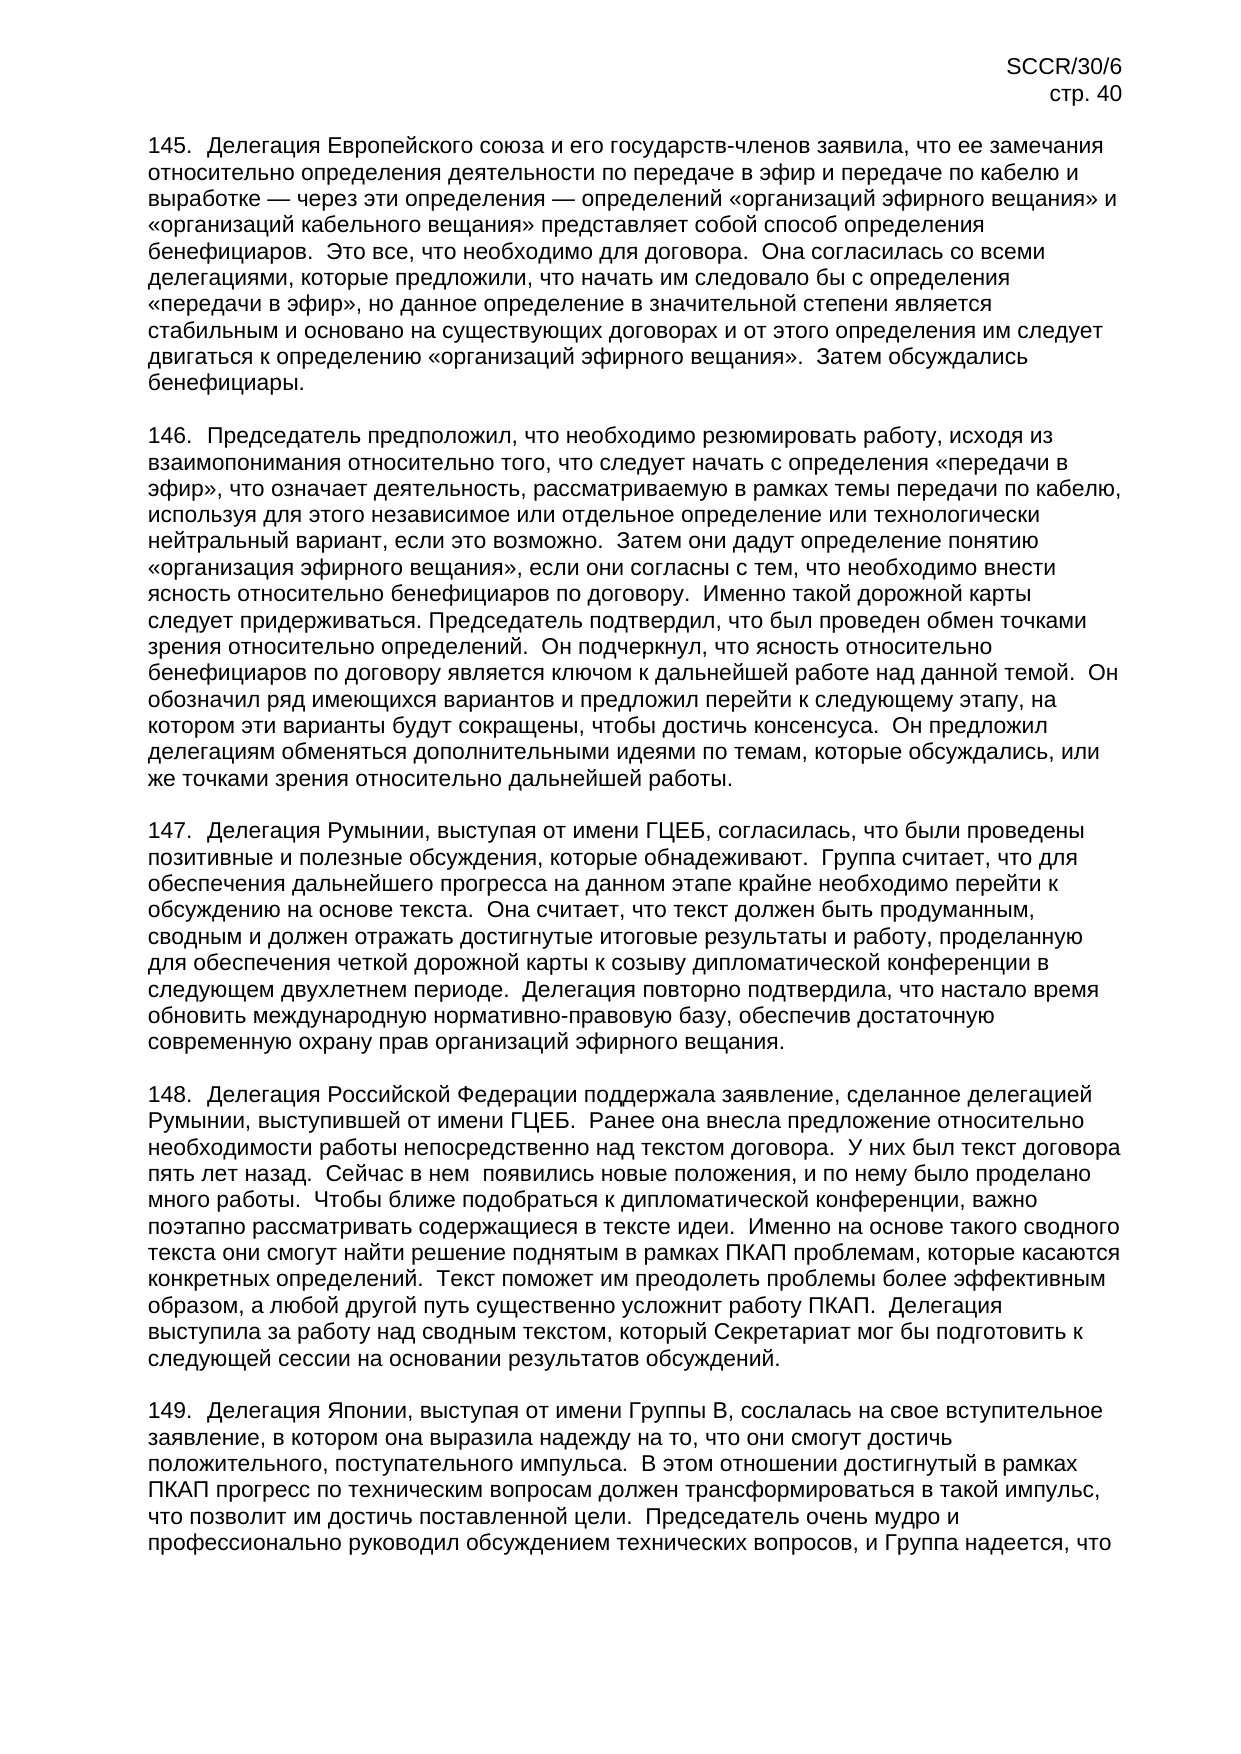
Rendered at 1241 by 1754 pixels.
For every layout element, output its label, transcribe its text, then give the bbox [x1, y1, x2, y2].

list Председатель предположил, что необходимо резюмировать работу, исходя из взаимопонимания относительно того, что следует начать с определения «передачи в эфир», что означает деятельность, рассматриваемую в рамках темы передачи по кабелю, используя для этого независимое или отдельное определение или технологически нейтральный вариант, если это возможно. Затем они дадут определение понятию «организация эфирного вещания», если они согласны с тем, что необходимо внести ясность относительно бенефициаров по договору. Именно такой дорожной карты следует придерживаться. Председатель подтвердил, что был проведен обмен точками зрения относительно определений. Он подчеркнул, что ясность относительно бенефициаров по договору является ключом к дальнейшей работе над данной темой. Он обозначил ряд имеющихся вариантов и предложил перейти к следующему этапу, на котором эти варианты будут сокращены, чтобы достичь консенсуса. Он предложил делегациям обменяться дополнительными идеями по темам, которые обсуждались, или же точками зрения относительно дальнейшей работы. [148, 422, 1122, 791]
list Делегация Румынии, выступая от имени ГЦЕБ, согласилась, что были проведены позитивные и полезные обсуждения, которые обнадеживают. Группа считает, что для обеспечения дальнейшего прогресса на данном этапе крайне необходимо перейти к обсуждению на основе текста. Она считает, что текст должен быть продуманным, сводным и должен отражать достигнутые итоговые результаты и работу, проделанную для обеспечения четкой дорожной карты к созыву дипломатической конференции в следующем двухлетнем периоде. Делегация повторно подтвердила, что настало время обновить международную нормативно-правовую базу, обеспечив достаточную современную охрану прав организаций эфирного вещания. [148, 817, 1122, 1054]
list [148, 1397, 1122, 1555]
list Делегация Российской Федерации поддержала заявление, сделанное делегацией Румынии, выступившей от имени ГЦЕБ. Ранее она внесла предложение относительно необходимости работы непосредственно над текстом договора. У них был текст договора пять лет назад. Сейчас в нем появились новые положения, и по нему было проделано много работы. Чтобы ближе подобраться к дипломатической конференции, важно поэтапно рассматривать содержащиеся в тексте идеи. Именно на основе такого сводного текста они смогут найти решение поднятым в рамках ПКАП проблемам, которые касаются конкретных определений. Текст поможет им преодолеть проблемы более эффективным образом, а любой другой путь существенно усложнит работу ПКАП. Делегация выступила за работу над сводным текстом, который Секретариат мог бы подготовить к следующей сессии на основании результатов обсуждений. [148, 1081, 1122, 1371]
list Делегация Европейского союза и его государств-членов заявила, что ее замечания относительно определения деятельности по передаче в эфир и передаче по кабелю и выработке — через эти определения — определений «организаций эфирного вещания» и «организаций кабельного вещания» представляет собой способ определения бенефициаров. Это все, что необходимо для договора. Она согласилась со всеми делегациями, которые предложили, что начать им следовало бы с определения «передачи в эфир», но данное определение в значительной степени является стабильным и основано на существующих договорах и от этого определения им следует двигаться к определению «организаций эфирного вещания». Затем обсуждались бенефициары. [148, 132, 1122, 396]
